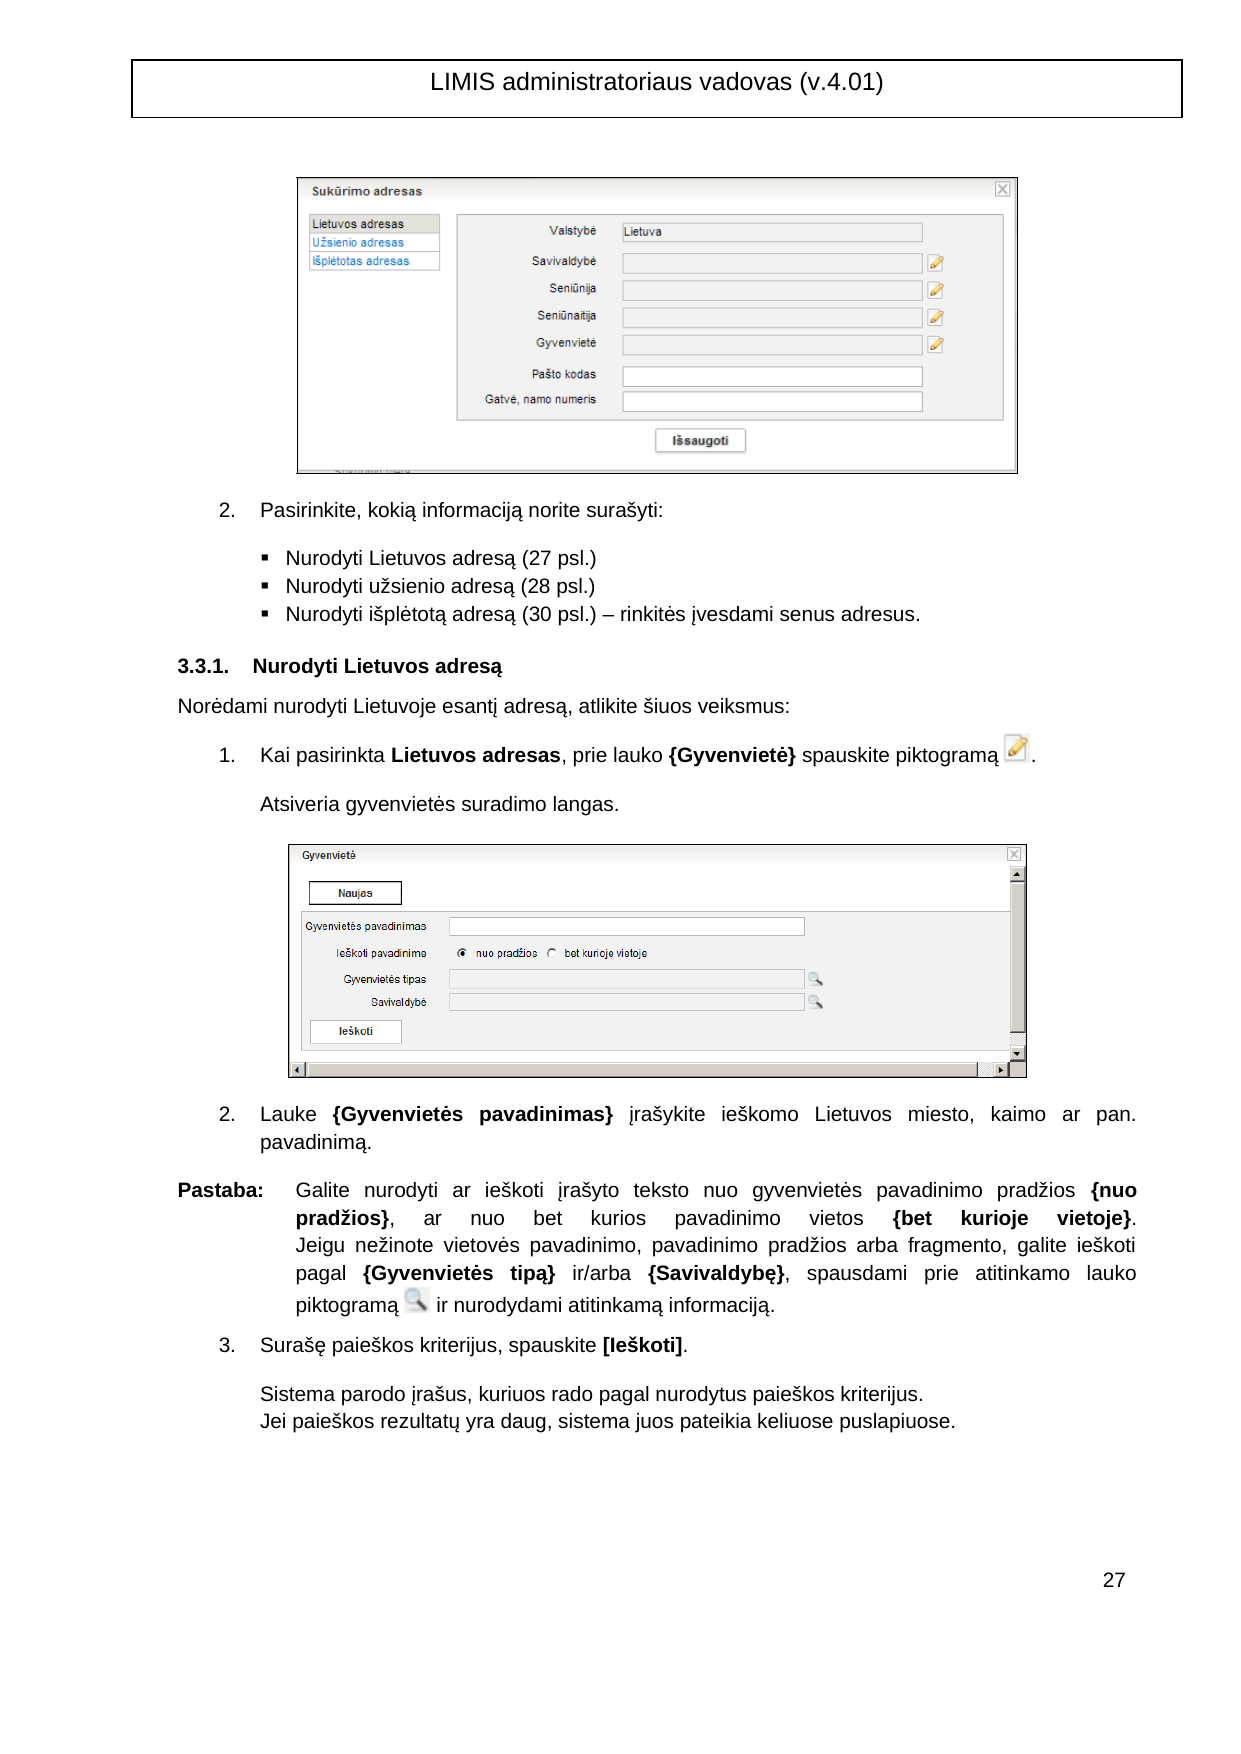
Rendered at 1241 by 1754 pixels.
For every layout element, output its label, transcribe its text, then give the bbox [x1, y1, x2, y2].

subtitle Nurodyti Lietuvos adresą [177, 654, 1137, 678]
picture [289, 845, 1026, 1077]
text Atsiveria gyvenvietės suradimo langas. [260, 791, 1137, 815]
text Nurodyti išplėtotą adresą (21 psl.) – rinkitės įvesdami senus adresus. [260, 601, 1137, 625]
picture [298, 178, 1017, 473]
text Pasirinkite, kokią informaciją norite surašyti: [218, 498, 1137, 522]
picture [404, 1287, 431, 1313]
list Kai pasirinkta Lietuvos adresas, prie lauko {Gyvenvietė} spauskite piktogramą . [218, 734, 1137, 767]
text Sistema parodo įrašus, kuriuos rado pagal nurodytus paieškos kriterijus. Jei paieškos rezultatų yra daug, sistema juos pateikia keliuose puslapiuose. [260, 1382, 1137, 1433]
picture [1004, 733, 1031, 763]
text Galite nurodyti ar ieškoti įrašyto teksto nuo gyvenvietės pavadinimo pradžios {nuo pradžios}, ar nuo bet kurios pavadinimo vietos {bet kurioje vietoje}. Jeigu nežinote vietovės pavadinimo, pavadinimo pradžios arba fragmento, galite ieškoti pagal {Gyvenvietės tipą} ir/arba {Savivaldybę}, spausdami prie atitinkamo lauko piktogramą ir nurodydami atitinkamą informaciją. [177, 1178, 1137, 1317]
text Nurodyti užsienio adresą (20 psl.) [260, 574, 1137, 598]
list Lauke {Gyvenvietės pavadinimas} įrašykite ieškomo Lietuvos miesto, kaimo ar pan. pavadinimą. [218, 1102, 1137, 1153]
text Nurodyti Lietuvos adresą (19 psl.) [260, 546, 1137, 570]
text Norėdami nurodyti Lietuvoje esantį adresą, atlikite šiuos veiksmus: [177, 694, 1137, 718]
list Surašę paieškos kriterijus, spauskite [Ieškoti]. [218, 1333, 1137, 1357]
